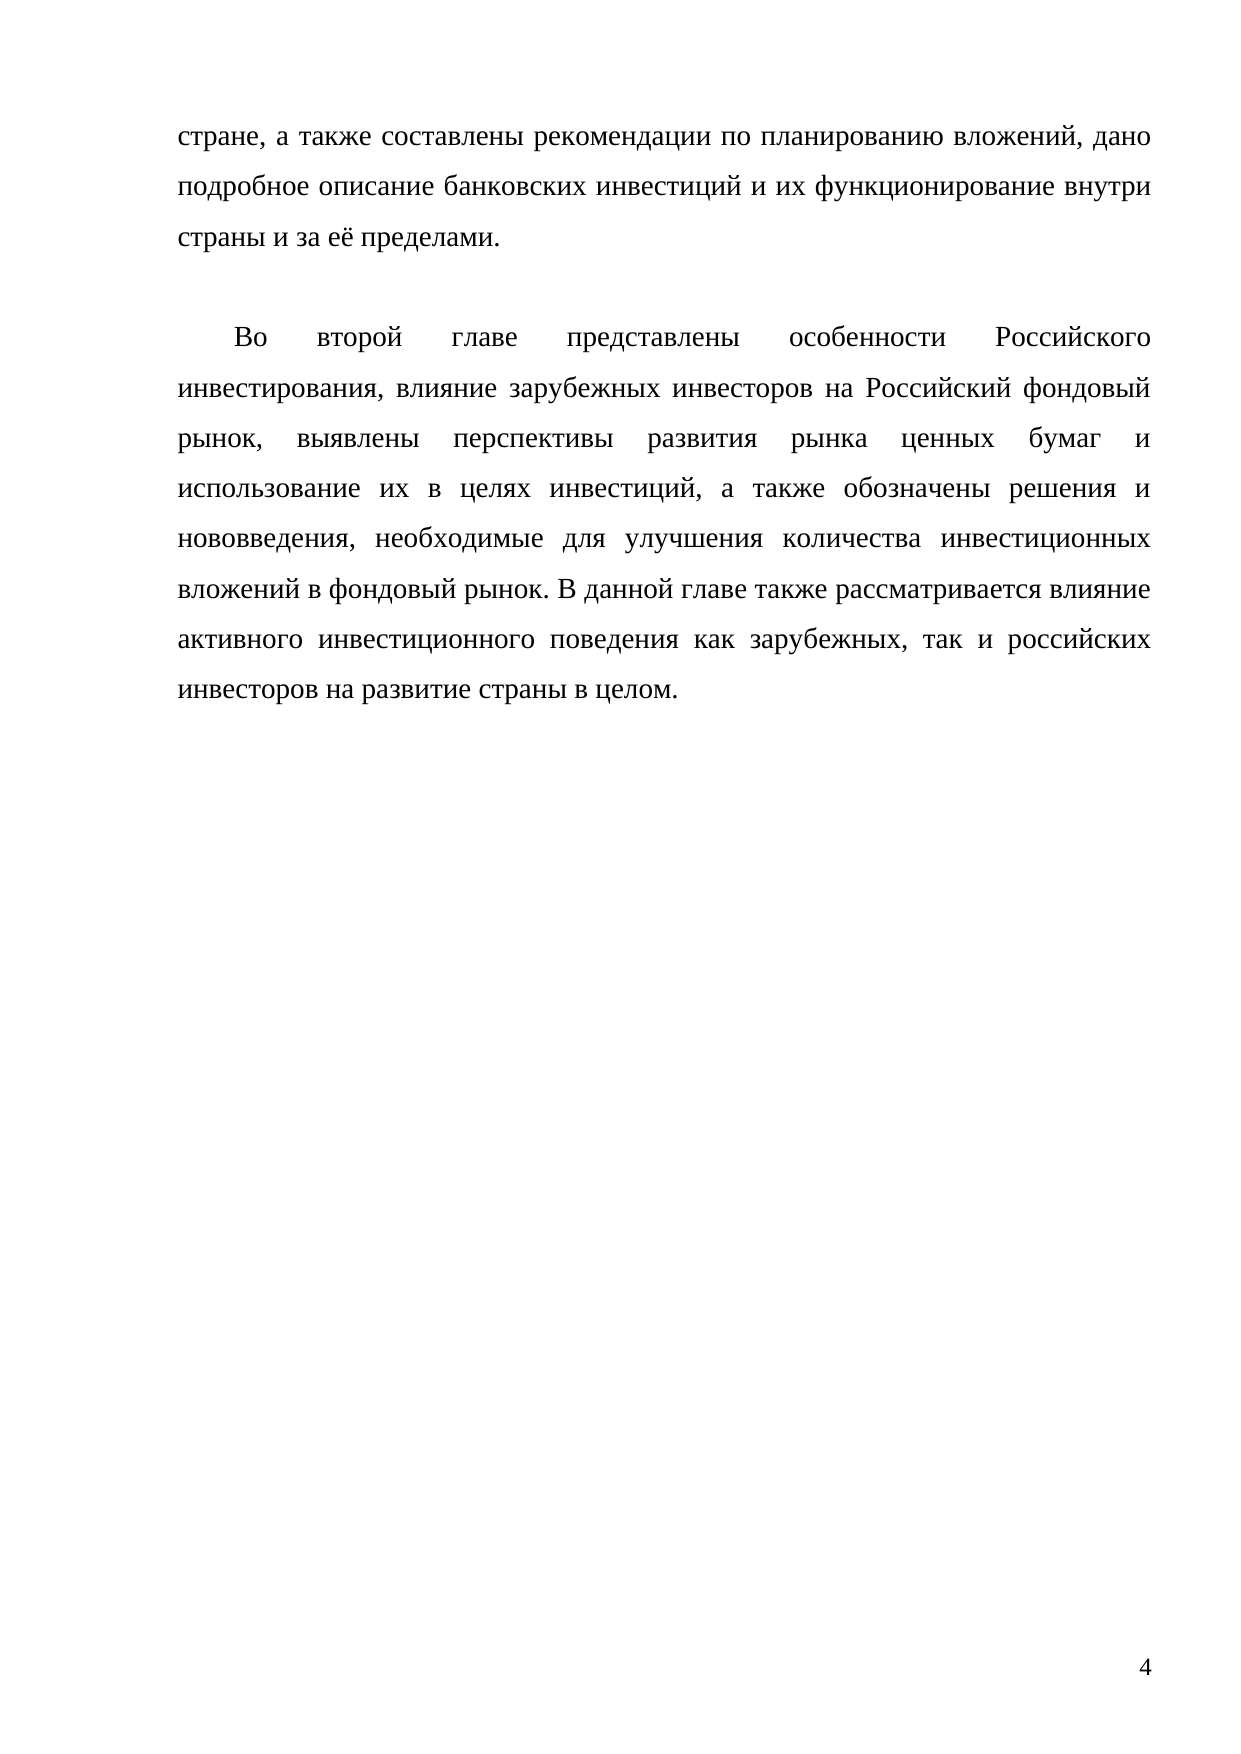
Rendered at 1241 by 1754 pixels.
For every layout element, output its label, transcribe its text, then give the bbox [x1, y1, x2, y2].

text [177, 118, 1152, 252]
text Во второй главе представлены особенности Российского инвестирования, влияние зарубежных инвесторов на Российский фондовый рынок, выявлены перспективы развития рынка ценных бумаг и использование их в целях инвестиций, а также обозначены решения и нововведения, необходимые для улучшения количества инвестиционных вложений в фондовый рынок. В данной главе также рассматривается влияние активного инвестиционного поведения как зарубежных, так и российских инвесторов на развитие страны в целом. Глава 1. [177, 319, 1152, 705]
